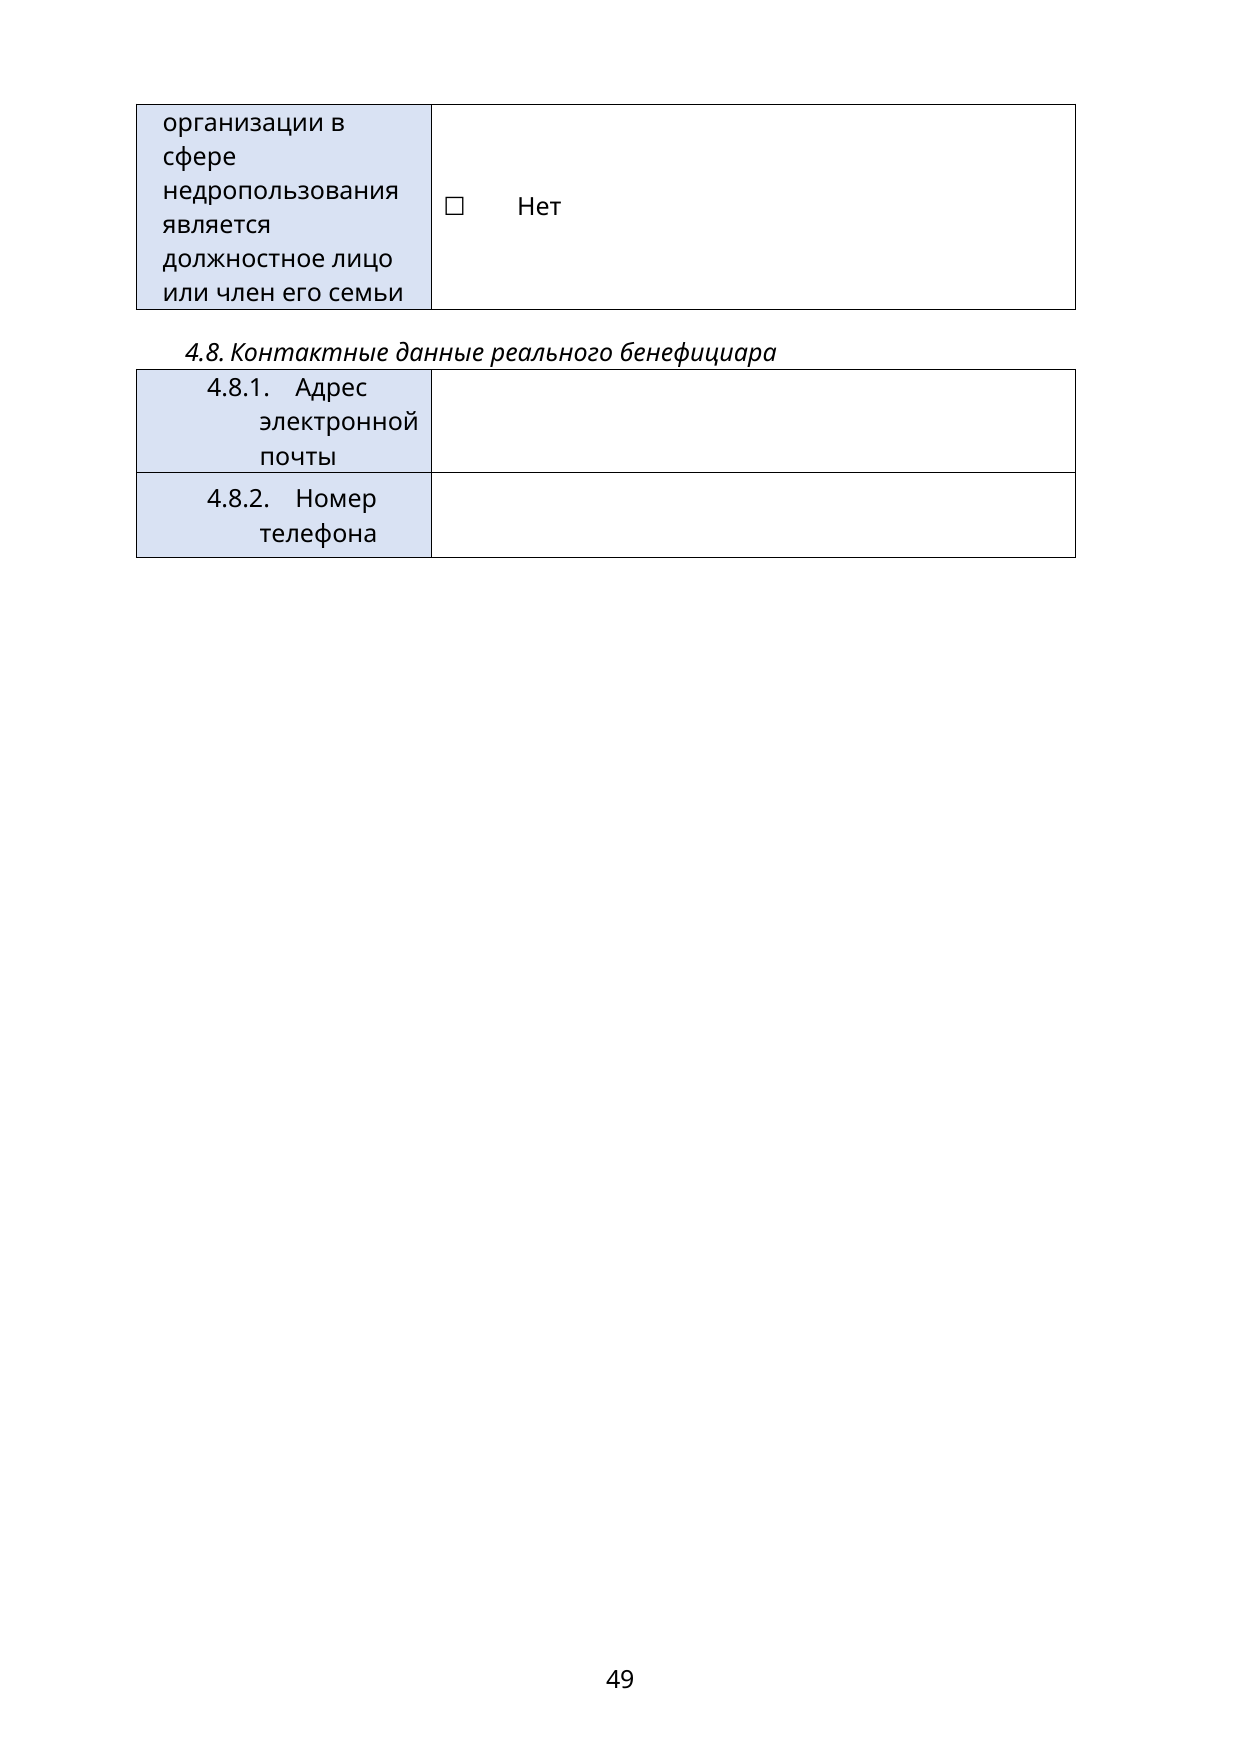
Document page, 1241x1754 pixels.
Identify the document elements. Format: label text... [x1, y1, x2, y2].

list Контактные данные реального бенефициара [185, 335, 1092, 369]
table_cell [432, 473, 1075, 557]
table_header [432, 370, 1075, 472]
table_cell Да Нет [432, 105, 1075, 309]
table_cell Номер телефона [137, 473, 431, 557]
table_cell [137, 105, 431, 309]
table_header Адрес электронной почты [137, 370, 431, 472]
